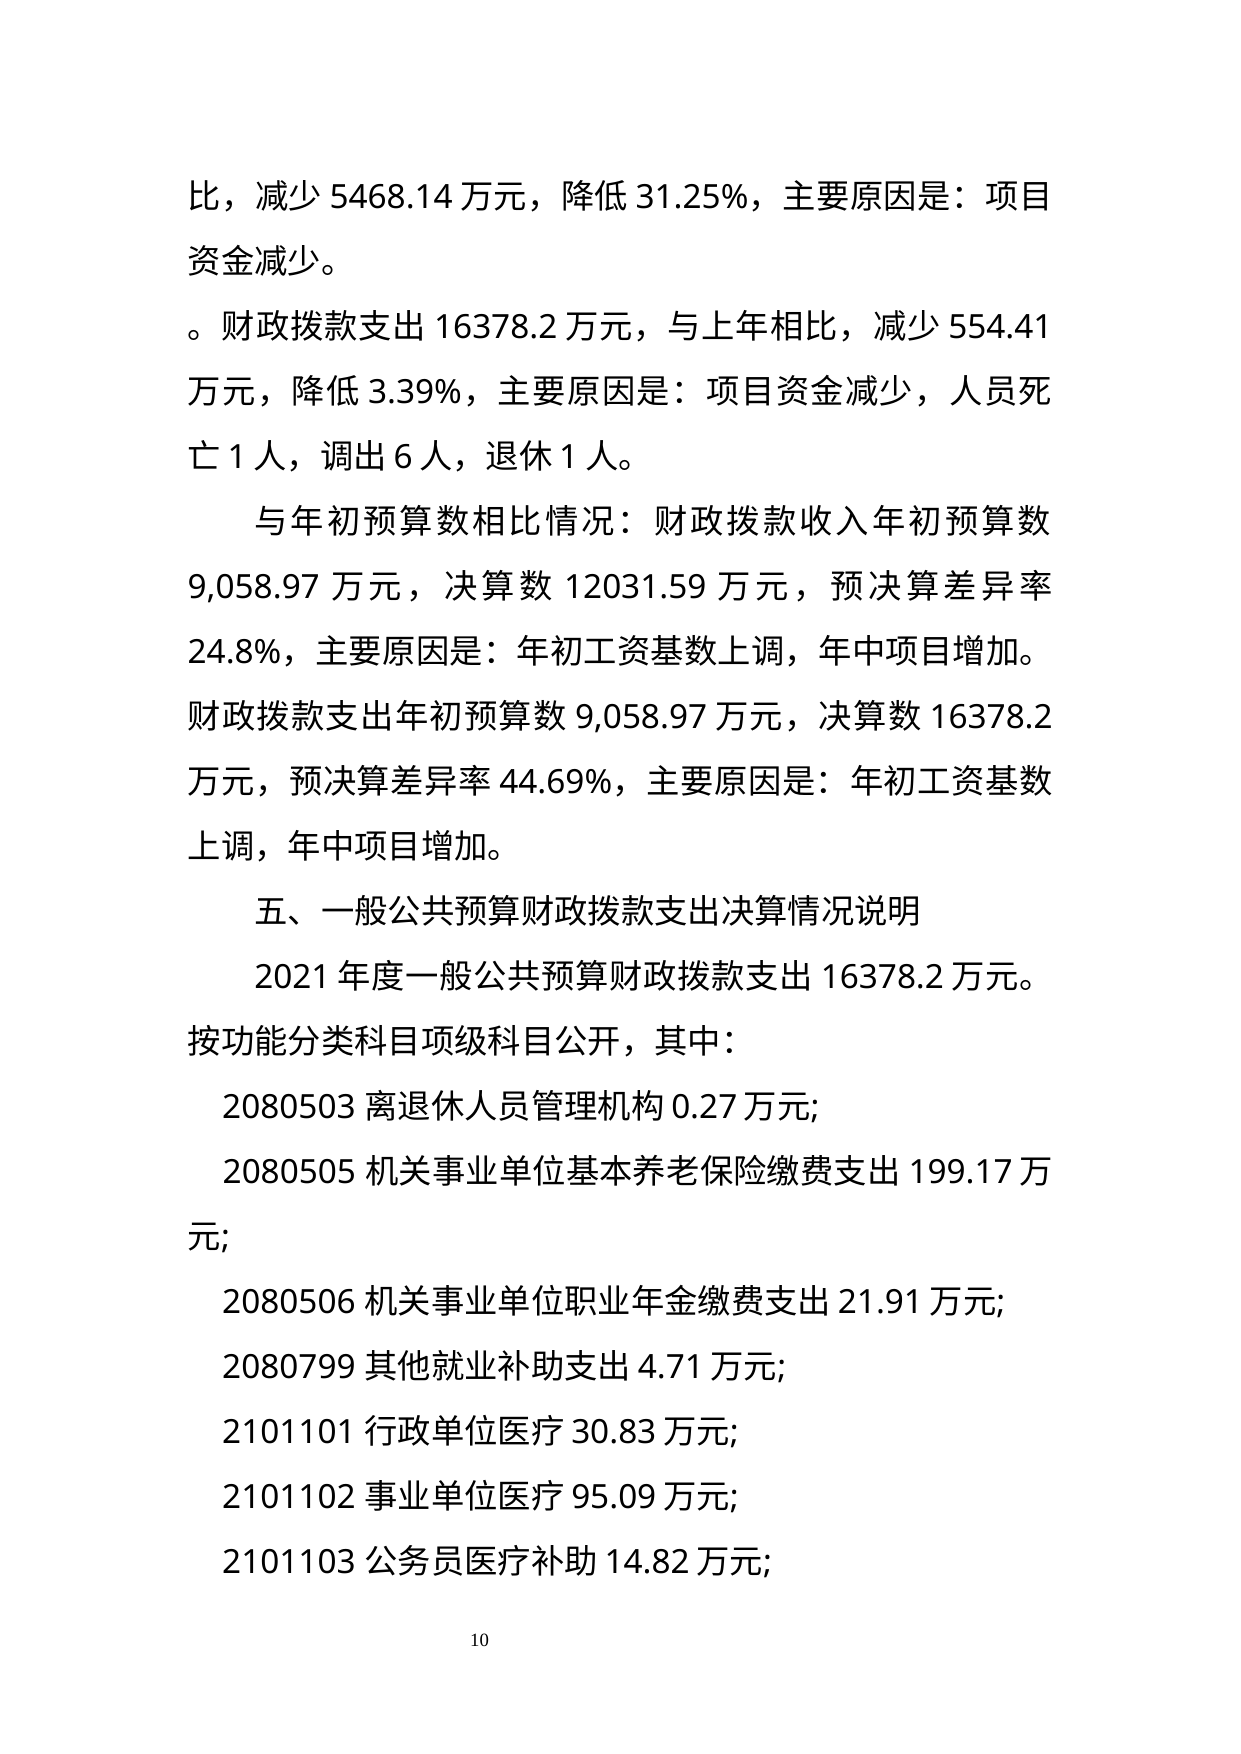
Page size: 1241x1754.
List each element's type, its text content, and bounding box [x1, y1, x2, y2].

text 与年初预算数相比情况：财政拨款收入年初预算数9,058.97万元，决算数12031.59万元，预决算差异率24.8%，主要原因是：年初工资基数上调，年中项目增加。财政拨款支出年初预算数9,058.97万元，决算数16378.2万元，预决算差异率44.69%，主要原因是：年初工资基数上调，年中项目增加。 [187, 487, 1053, 877]
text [187, 162, 1053, 292]
text 2021年度一般公共预算财政拨款支出16378.2万元。按功能分类科目项级科目公开，其中： [187, 942, 1053, 1072]
text 五、一般公共预算财政拨款支出决算情况说明 [187, 877, 1053, 942]
text 。财政拨款支出16378.2万元，与上年相比，减少554.41万元，降低3.39%，主要原因是：项目资金减少，人员死亡1人，调出6人，退休1人。 [187, 292, 1053, 487]
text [187, 1072, 1053, 1592]
